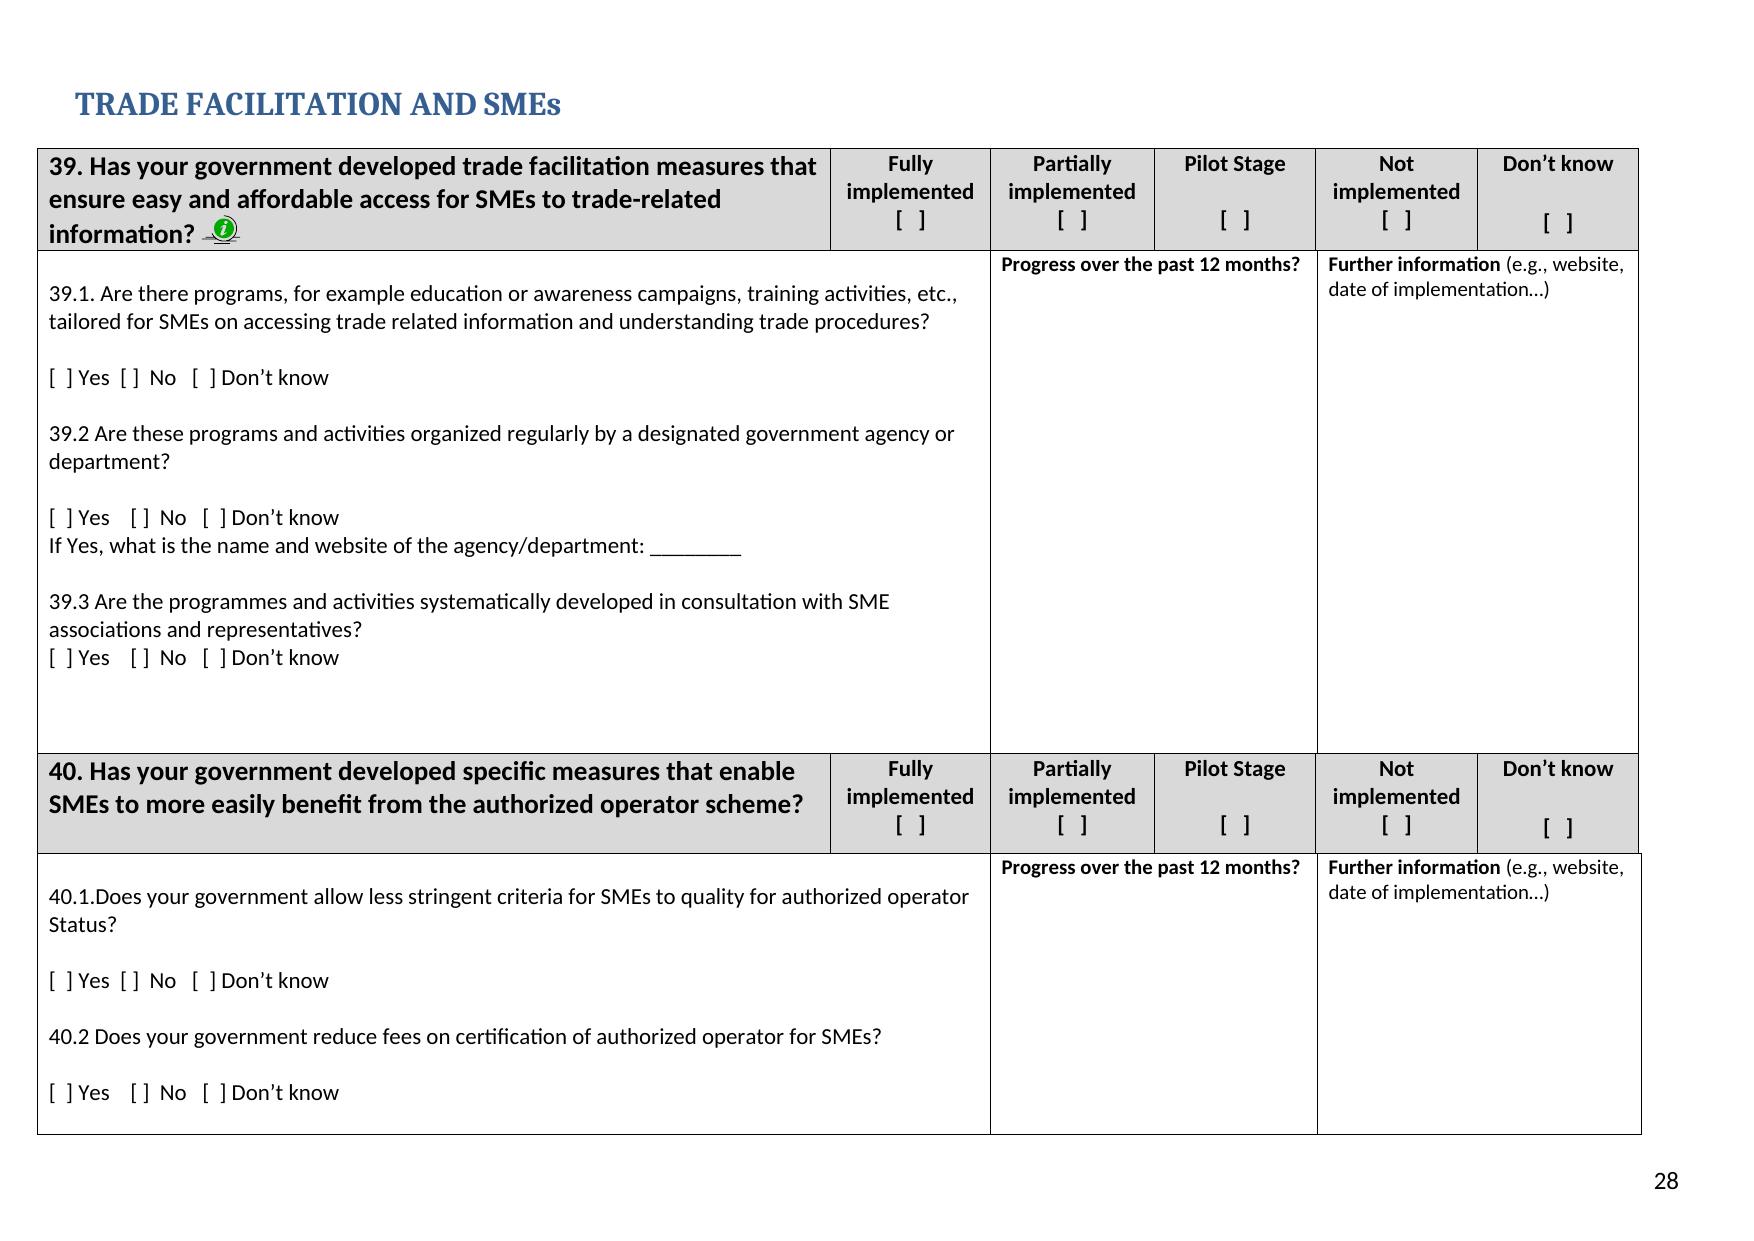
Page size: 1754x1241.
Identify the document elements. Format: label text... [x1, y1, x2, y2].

table_cell 39.1. Are there programs, for example education or awareness campaigns, training activities, etc., tailored for SMEs on accessing trade related information and understanding trade procedures? [ ] Yes [ ] No [ ] Don’t know 39.2 Are these programs and activities organized regularly by a designated government agency or department? [ ] Yes [ ] No [ ] Don’t know If Yes, what is the name and website of the agency/department: ________ 39.3 Are the programmes and activities systematically developed in consultation with SME associations and representatives? [ ] Yes [ ] No [ ] Don’t know [38, 251, 990, 753]
table_header Don’t know [ ] [1478, 149, 1638, 250]
table_header Partially implemented [ ] [991, 149, 1154, 250]
table_cell Progress over the past 12 months? [991, 251, 1317, 753]
table_header Pilot Stage [ ] [1155, 149, 1315, 250]
table_cell Further information (e.g., website, date of implementation…) [1318, 251, 1638, 753]
subtitle TRADE FACILITATION AND SMEs [75, 85, 1679, 123]
table_header Not implemented [ ] [1316, 149, 1477, 250]
table_cell Further information (e.g., website, date of implementation…) [1318, 854, 1641, 1134]
table_cell Not implemented [ ] [1316, 754, 1477, 853]
table_cell 40.1.Does your government allow less stringent criteria for SMEs to quality for authorized operator Status? [ ] Yes [ ] No [ ] Don’t know 40.2 Does your government reduce fees on certification of authorized operator for SMEs? [ ] Yes [ ] No [ ] Don’t know [38, 854, 990, 1134]
table_cell Fully implemented [ ] [831, 754, 990, 853]
table_header Fully implemented [ ] [831, 149, 990, 250]
table_cell Partially implemented [ ] [991, 754, 1154, 853]
table_header 39. Has your government developed trade facilitation measures that ensure easy and affordable access for SMEs to trade-related information? [38, 149, 830, 250]
table_cell Pilot Stage [ ] [1155, 754, 1315, 853]
table_cell 40. Has your government developed specific measures that enable SMEs to more easily benefit from the authorized operator scheme? [38, 754, 830, 853]
table_cell Progress over the past 12 months? [991, 854, 1317, 1134]
table_cell Don’t know [ ] [1478, 754, 1638, 853]
